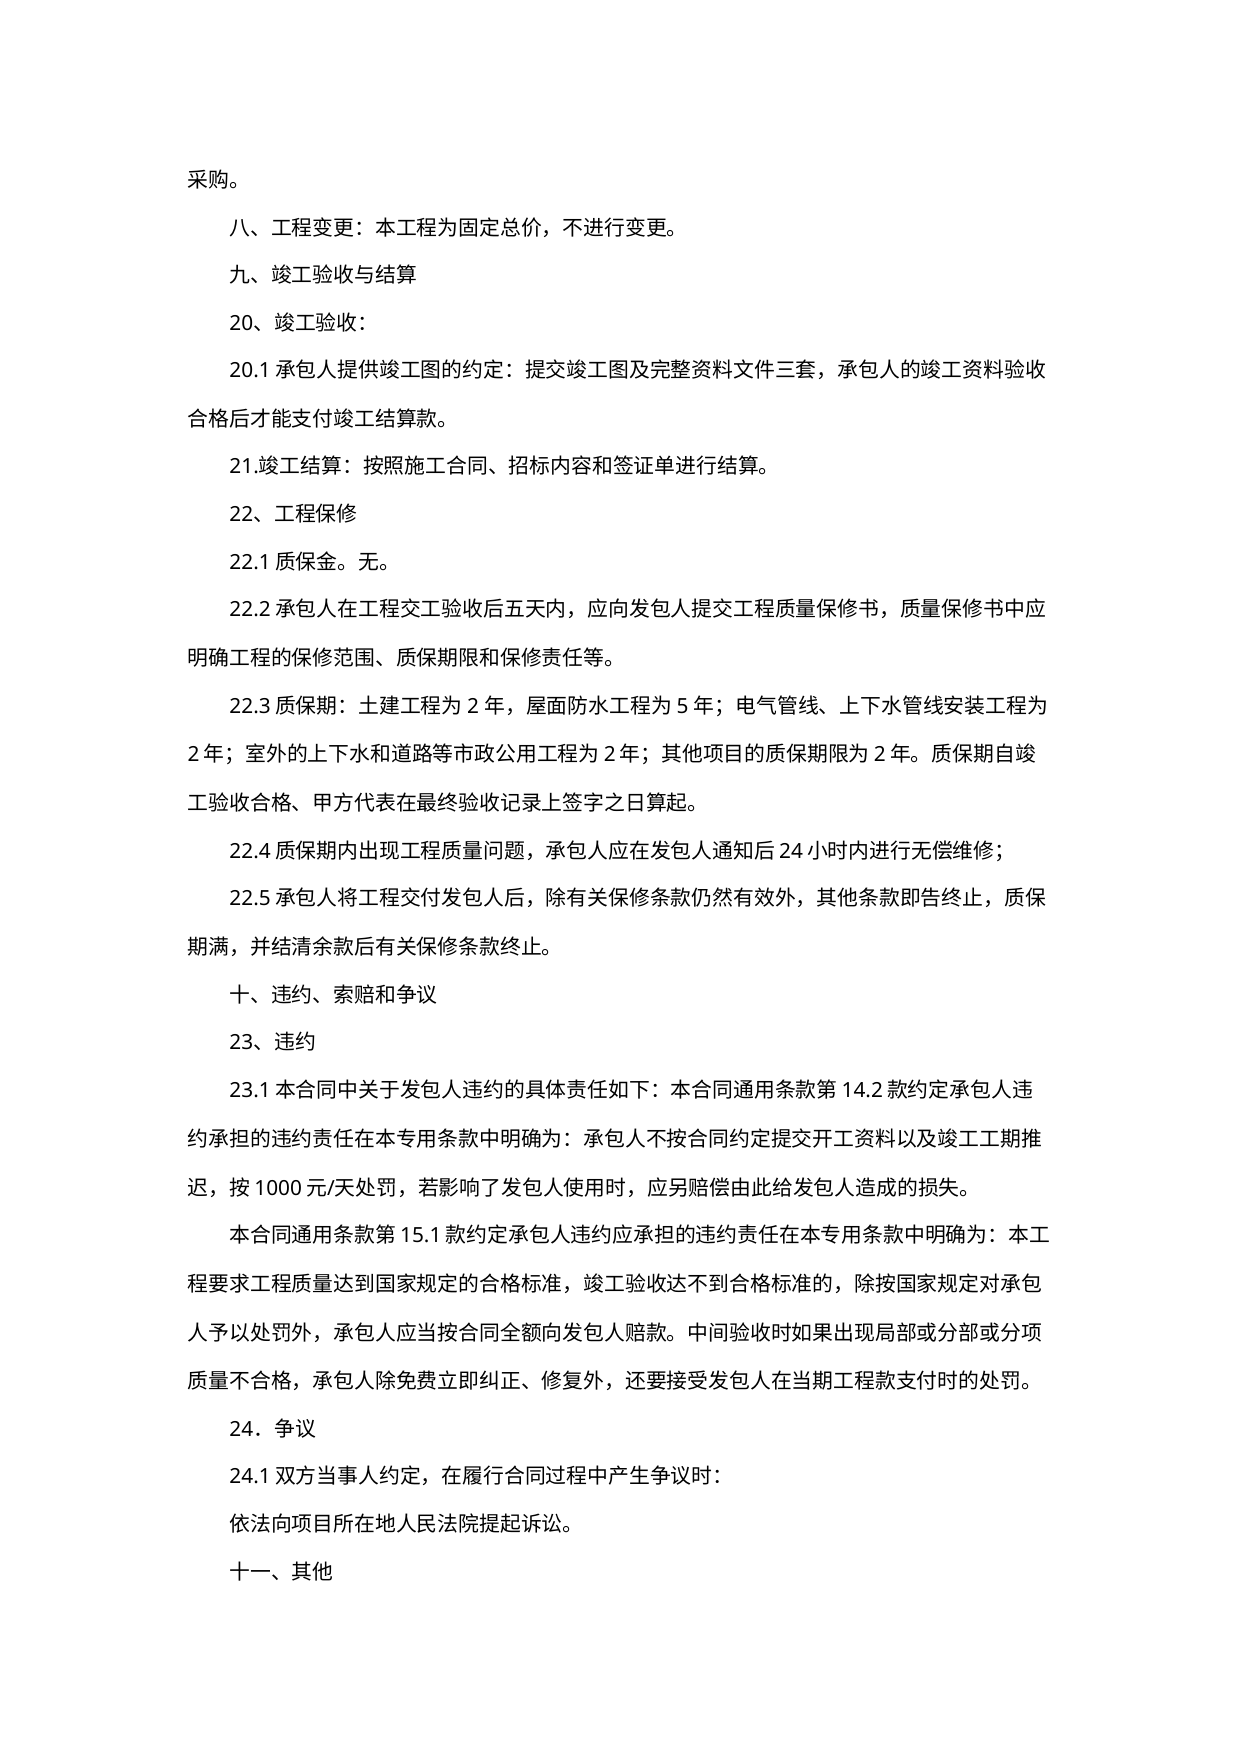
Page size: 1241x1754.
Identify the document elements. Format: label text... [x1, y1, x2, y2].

text 22.5承包人将工程交付发包人后，除有关保修条款仍然有效外，其他条款即告终止，质保期满，并结清余款后有关保修条款终止。 [187, 881, 1053, 962]
text 九、竣工验收与结算 [187, 257, 1053, 290]
text 22.3质保期：土建工程为 2 年，屋面防水工程为 5 年；电气管线、上下水管线安装工程为2年；室外的上下水和道路等市政公用工程为2年；其他项目的质保期限为2年。质保期自竣工验收合格、甲方代表在最终验收记录上签字之日算起。 [187, 688, 1053, 818]
text 22.2承包人在工程交工验收后五天内，应向发包人提交工程质量保修书，质量保修书中应明确工程的保修范围、质保期限和保修责任等。 [187, 592, 1053, 673]
text 24．争议 [187, 1411, 1053, 1444]
text 22.1质保金。无。 [187, 544, 1053, 576]
text 22.4质保期内出现工程质量问题，承包人应在发包人通知后24小时内进行无偿维修； [187, 833, 1053, 866]
text 十、违约、索赔和争议 [187, 977, 1053, 1009]
text 24.1双方当事人约定，在履行合同过程中产生争议时： [187, 1459, 1053, 1491]
text 21.竣工结算：按照施工合同、招标内容和签证单进行结算。 [187, 449, 1053, 481]
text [187, 162, 1053, 194]
text 本合同通用条款第15.1款约定承包人违约应承担的违约责任在本专用条款中明确为：本工程要求工程质量达到国家规定的合格标准，竣工验收达不到合格标准的，除按国家规定对承包人予以处罚外，承包人应当按合同全额向发包人赔款。中间验收时如果出现局部或分部或分项质量不合格，承包人除免费立即纠正、修复外，还要接受发包人在当期工程款支付时的处罚。 [187, 1217, 1053, 1396]
text 依法向项目所在地人民法院提起诉讼。 [187, 1506, 1053, 1539]
text 22、工程保修 [187, 496, 1053, 529]
text 20、竣工验收： [187, 305, 1053, 337]
text 20.1承包人提供竣工图的约定：提交竣工图及完整资料文件三套，承包人的竣工资料验收合格后才能支付竣工结算款。 [187, 352, 1053, 434]
text 23.1本合同中关于发包人违约的具体责任如下：本合同通用条款第14.2款约定承包人违约承担的违约责任在本专用条款中明确为：承包人不按合同约定提交开工资料以及竣工工期推迟，按1000元/天处罚，若影响了发包人使用时，应另赔偿由此给发包人造成的损失。 [187, 1072, 1053, 1202]
text 十一、其他 [187, 1554, 1053, 1586]
text 23、违约 [187, 1024, 1053, 1057]
text 八、工程变更：本工程为固定总价，不进行变更。 [187, 209, 1053, 242]
